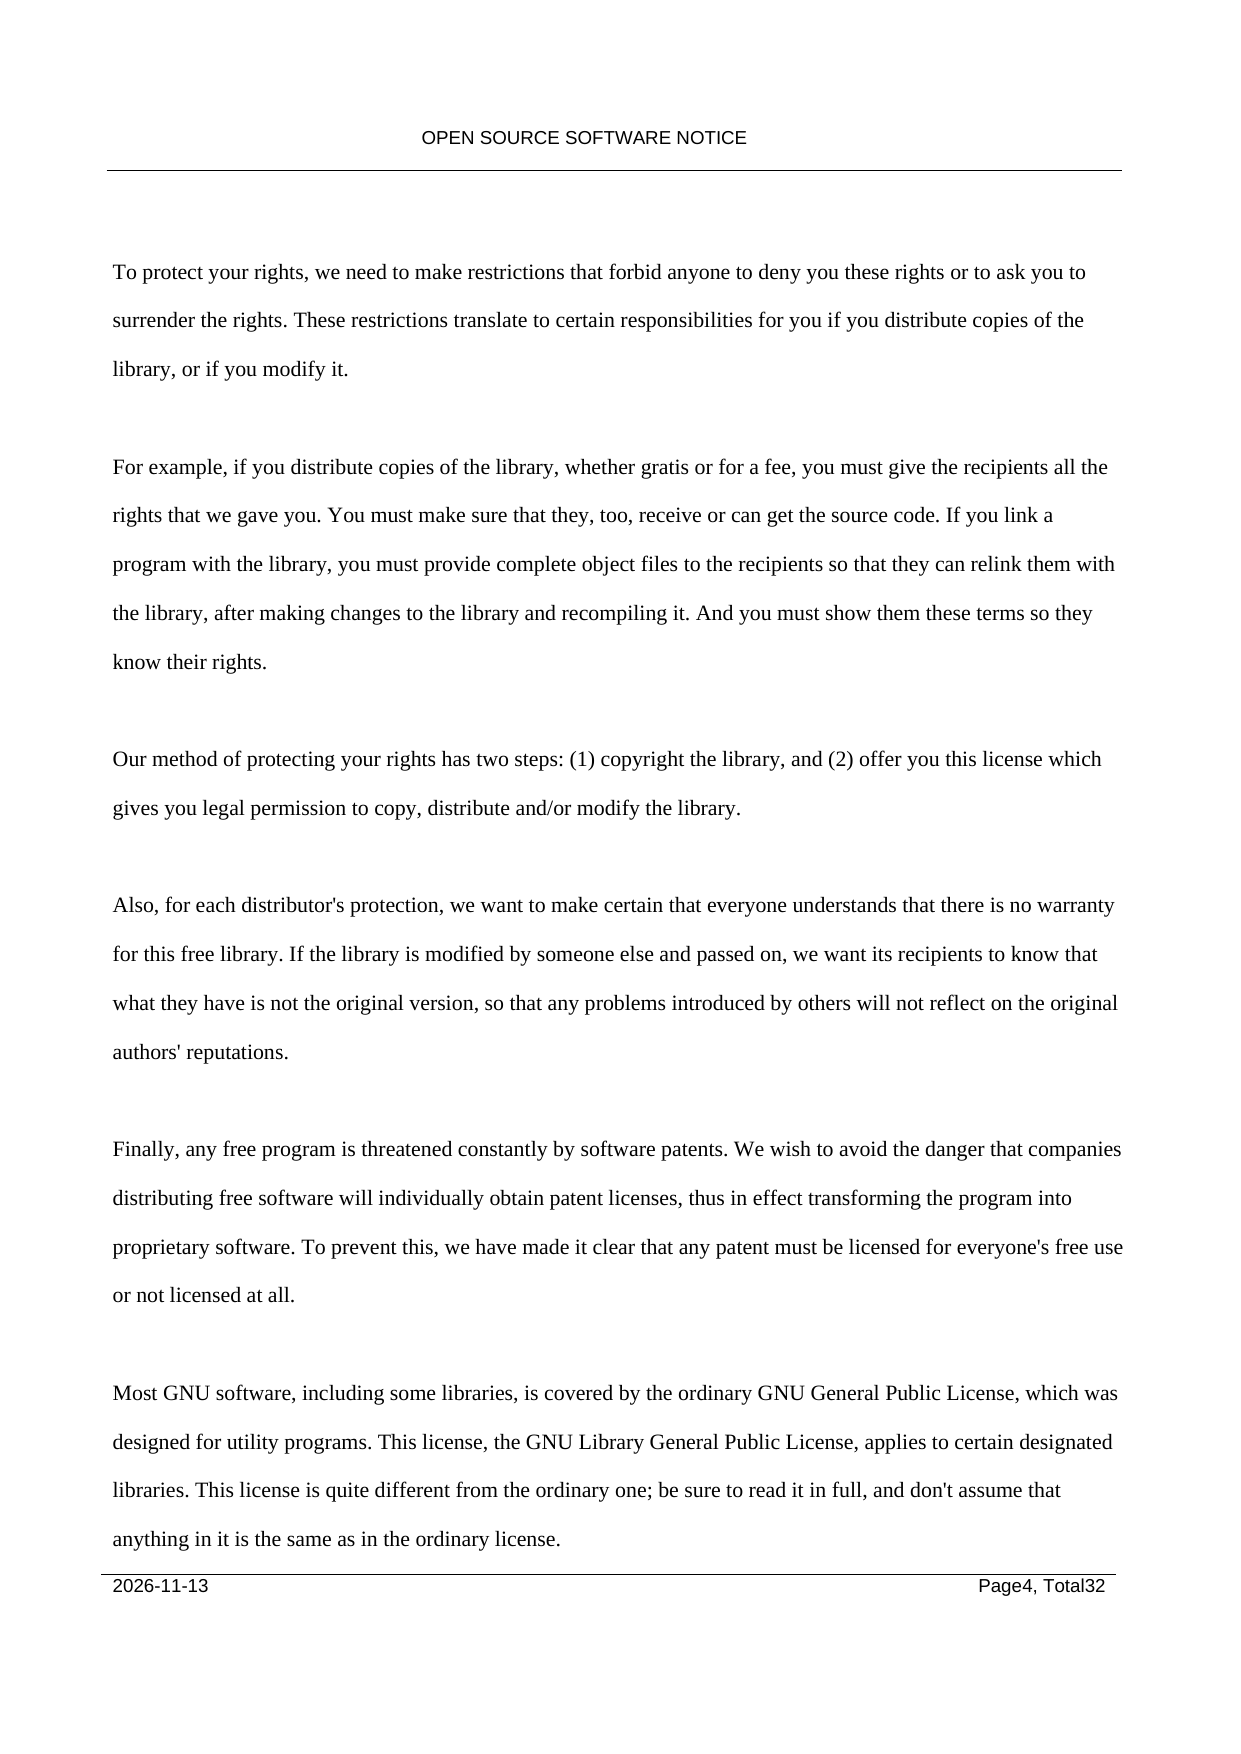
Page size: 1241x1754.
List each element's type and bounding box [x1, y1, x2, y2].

text [112, 206, 1128, 1555]
